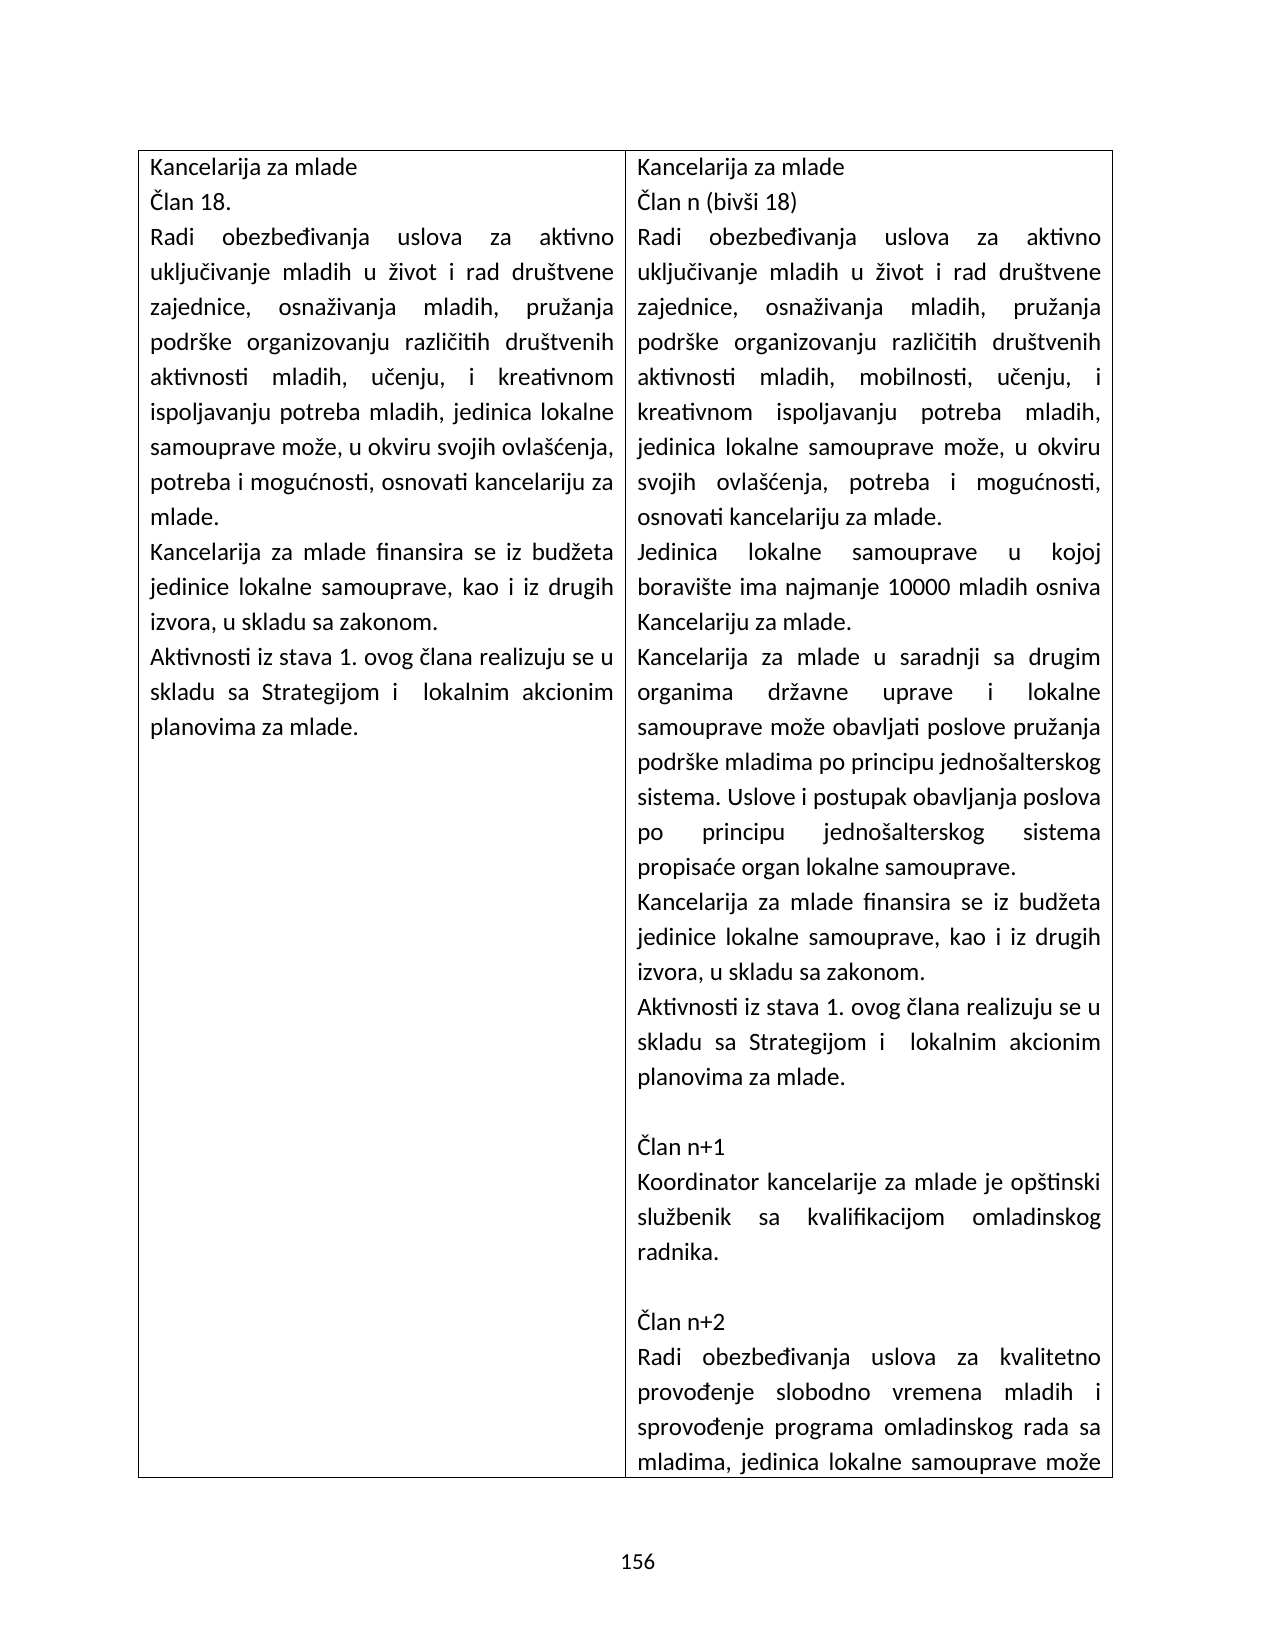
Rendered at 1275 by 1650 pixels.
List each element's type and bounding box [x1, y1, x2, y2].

table_cell [139, 151, 625, 1477]
table_cell [626, 151, 1112, 1477]
